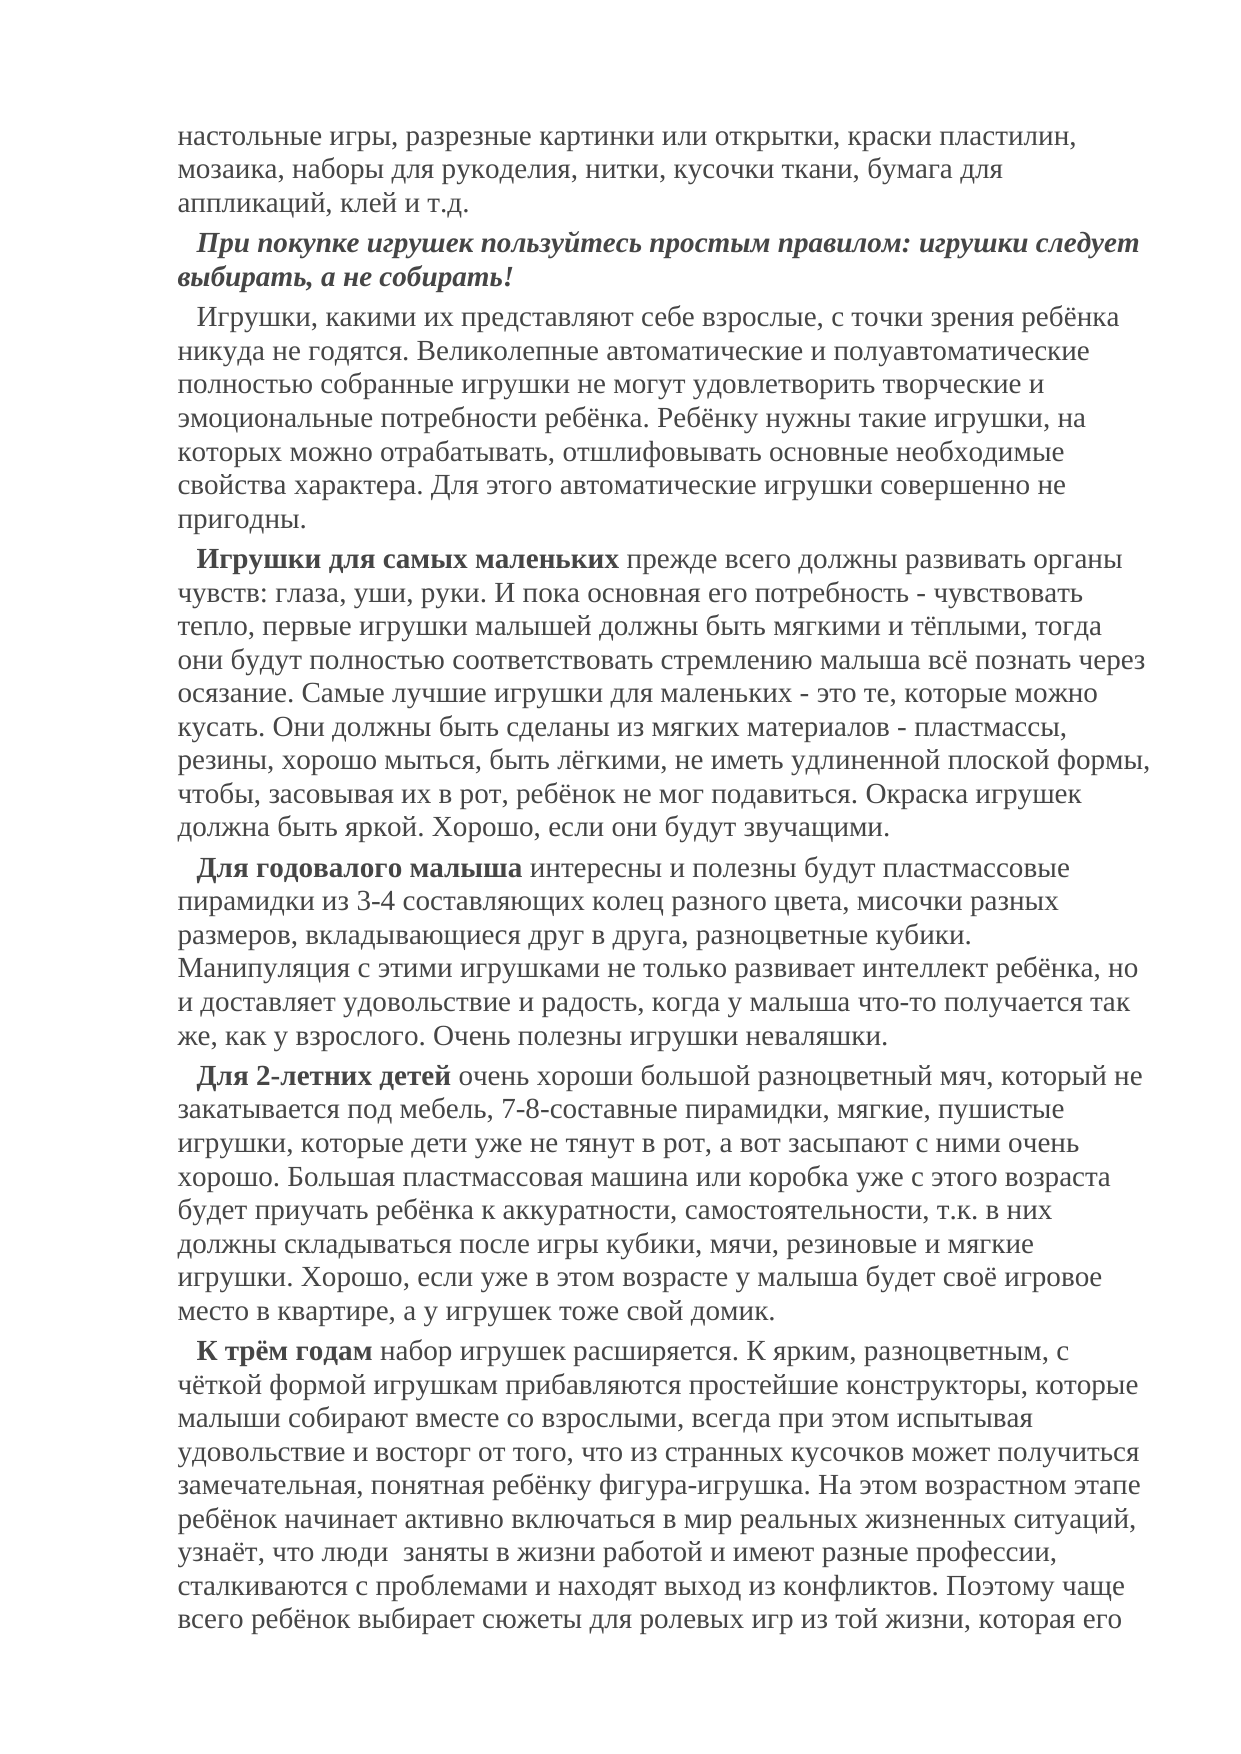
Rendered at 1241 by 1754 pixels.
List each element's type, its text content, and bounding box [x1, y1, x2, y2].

text Игрушки для самых маленьких прежде всего должны развивать органы чувств: глаза, уши, руки. И пока основная его потребность - чувствовать тепло, первые игрушки малышей должны быть мягкими и тёплыми, тогда они будут полностью соответствовать стремлению малыша всё познать через осязание. Самые лучшие игрушки для маленьких - это те, которые можно кусать. Они должны быть сделаны из мягких материалов - пластмассы, резины, хорошо мыться, быть лёгкими, не иметь удлиненной плоской формы, чтобы, засовывая их в рот, ребёнок не мог подавиться. Окраска игрушек должна быть яркой. Хорошо, если они будут звучащими. [177, 541, 1152, 843]
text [177, 118, 1152, 219]
text Для годовалого малыша интересны и полезны будут пластмассовые пирамидки из 3-4 составляющих колец разного цвета, мисочки разных размеров, вкладывающиеся друг в друга, разноцветные кубики. Манипуляция с этими игрушками не только развивает интеллект ребёнка, но и доставляет удовольствие и радость, когда у малыша что-то получается так же, как у взрослого. Очень полезны игрушки неваляшки. [177, 850, 1152, 1051]
text Игрушки, какими их представляют себе взрослые, с точки зрения ребёнка никуда не годятся. Великолепные автоматические и полуавтоматические полностью собранные игрушки не могут удовлетворить творческие и эмоциональные потребности ребёнка. Ребёнку нужны такие игрушки, на которых можно отрабатывать, отшлифовывать основные необходимые свойства характера. Для этого автоматические игрушки совершенно не пригодны. [177, 299, 1152, 534]
text При покупке игрушек пользуйтесь простым правилом: игрушки следует выбирать, а не собирать! [177, 226, 1152, 293]
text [177, 1333, 1152, 1635]
text Для 2-летних детей очень хороши большой разноцветный мяч, который не закатывается под мебель, 7-8-составные пирамидки, мягкие, пушистые игрушки, которые дети уже не тянут в рот, а вот засыпают с ними очень хорошо. Большая пластмассовая машина или коробка уже с этого возраста будет приучать ребёнка к аккуратности, самостоятельности, т.к. в них должны складываться после игры кубики, мячи, резиновые и мягкие игрушки. Хорошо, если уже в этом возрасте у малыша будет своё игровое место в квартире, а у игрушек тоже свой домик. [177, 1058, 1152, 1326]
